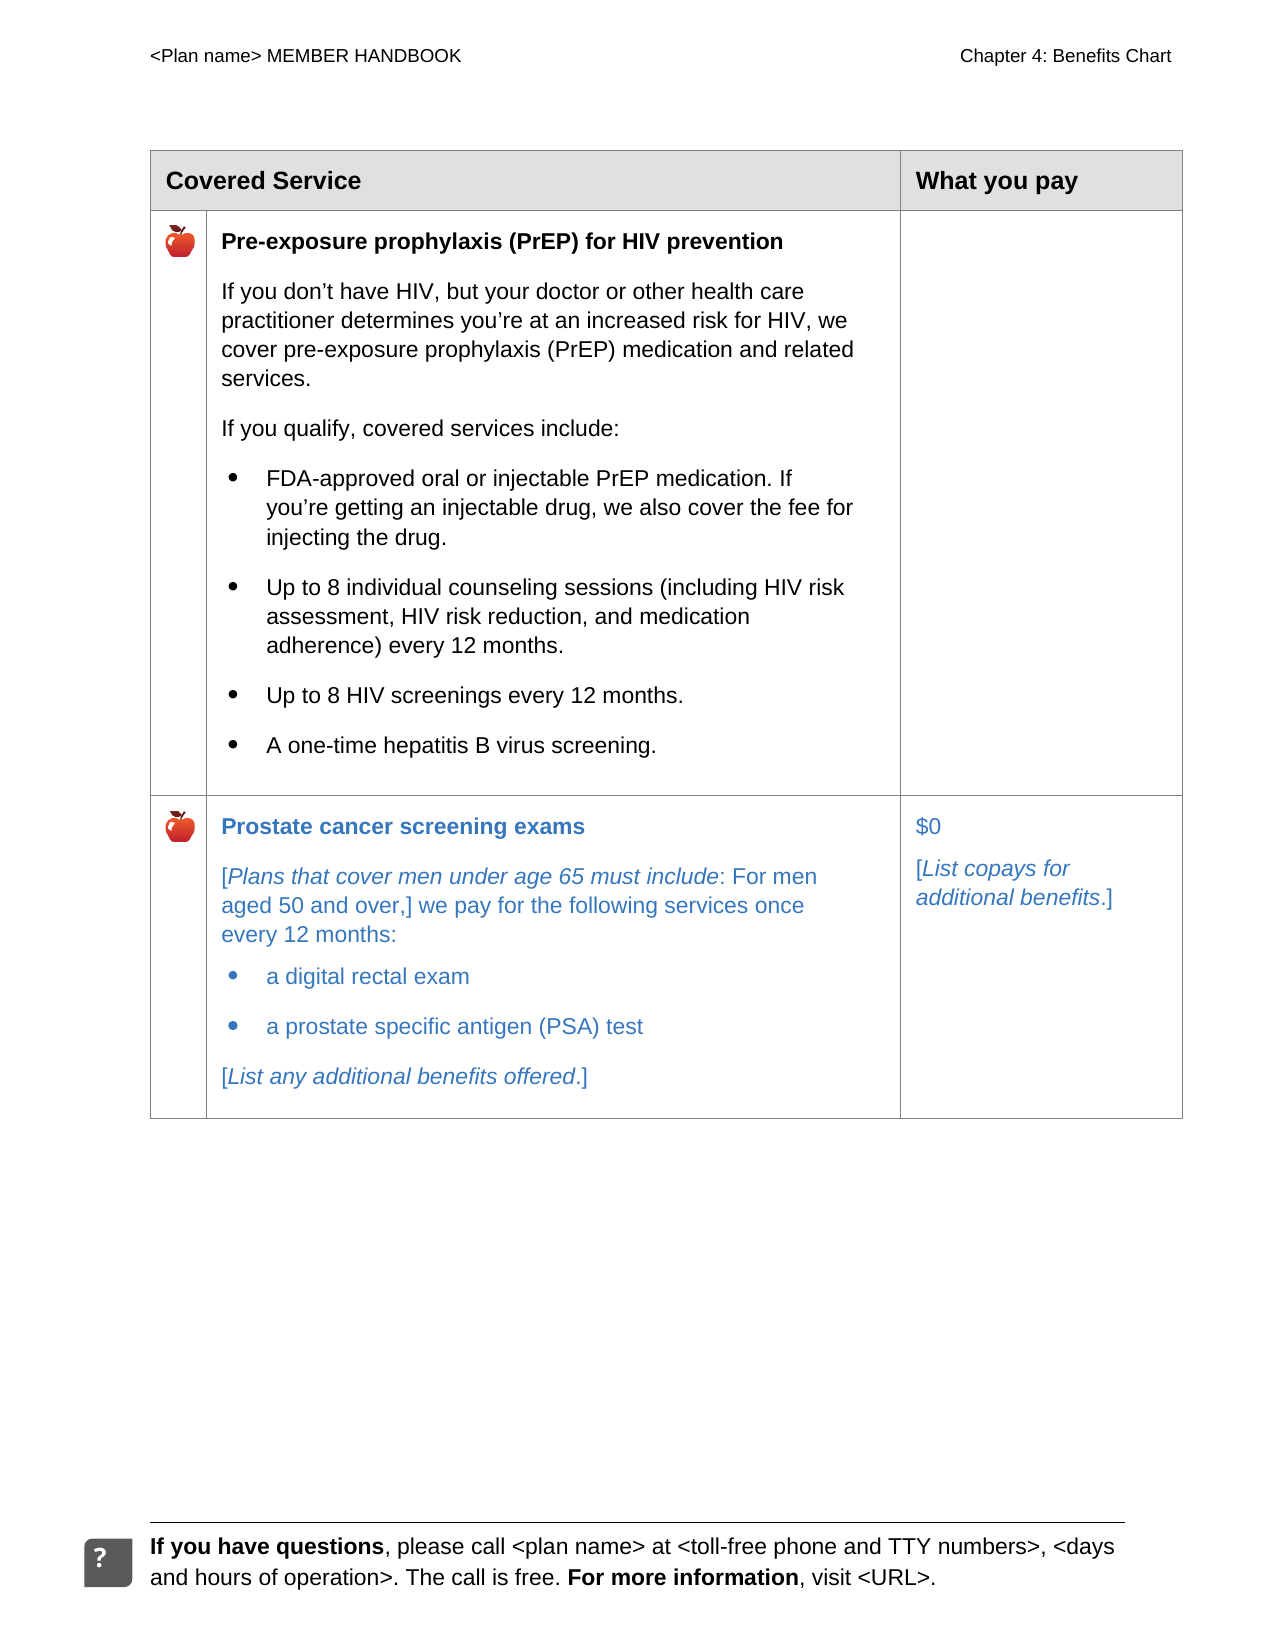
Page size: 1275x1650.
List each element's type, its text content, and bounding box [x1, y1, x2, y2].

picture [165, 811, 195, 842]
table_header Covered Service [151, 151, 900, 210]
table_cell Pre-exposure prophylaxis (PrEP) for HIV prevention If you don’t have HIV, but your doctor or other health care practitioner determines you’re at an increased risk for HIV, we cover pre-exposure prophylaxis (PrEP) medication and related services. If you qualify, covered services include: FDA-approved oral or injectable PrEP medication. If you’re getting an injectable drug, we also cover the fee for injecting the drug. Up to 8 individual counseling sessions (including HIV risk assessment, HIV risk reduction, and medication adherence) every 12 months. Up to 8 HIV screenings every 12 months. A one-time hepatitis B virus screening. [207, 211, 900, 795]
table_header What you pay [901, 151, 1182, 210]
table_cell Prostate cancer screening exams [Plans that cover men under age 65 must include: For men aged 50 and over,] we pay for the following services once every 12 months: a digital rectal exam a prostate specific antigen (PSA) test [List any additional benefits offered.] [207, 796, 900, 1118]
table_cell [901, 211, 1182, 795]
picture [165, 225, 195, 257]
table_cell $0 [List copays for additional benefits.] [901, 796, 1182, 1118]
table_cell [151, 211, 206, 795]
table_cell [151, 796, 206, 1118]
